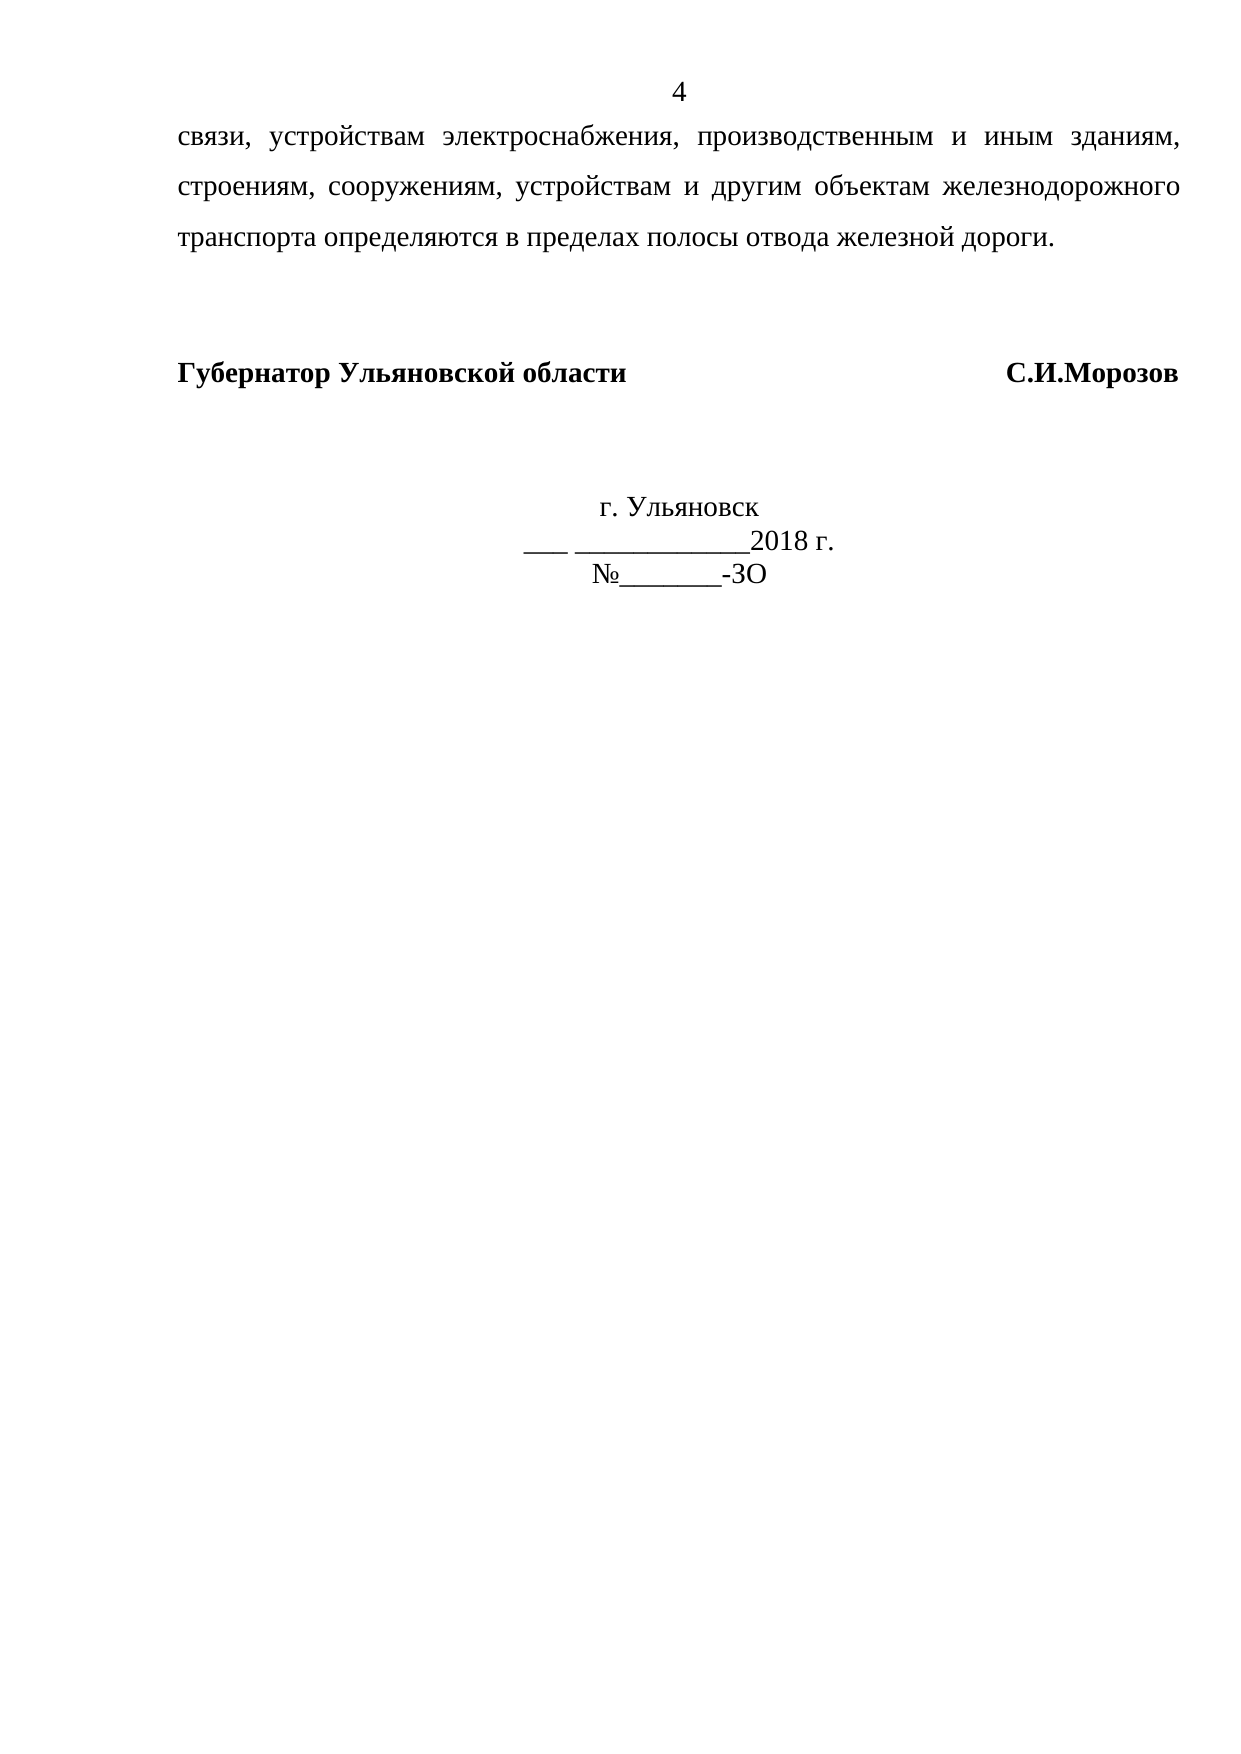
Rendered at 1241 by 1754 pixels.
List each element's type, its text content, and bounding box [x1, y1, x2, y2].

text ___ ____________2018 г. [177, 523, 1181, 557]
text Губернатор Ульяновской области С.И.Морозов [177, 355, 1181, 389]
text г. Ульяновск [177, 489, 1181, 523]
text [177, 118, 1181, 252]
text №_______-ЗО [177, 557, 1181, 590]
